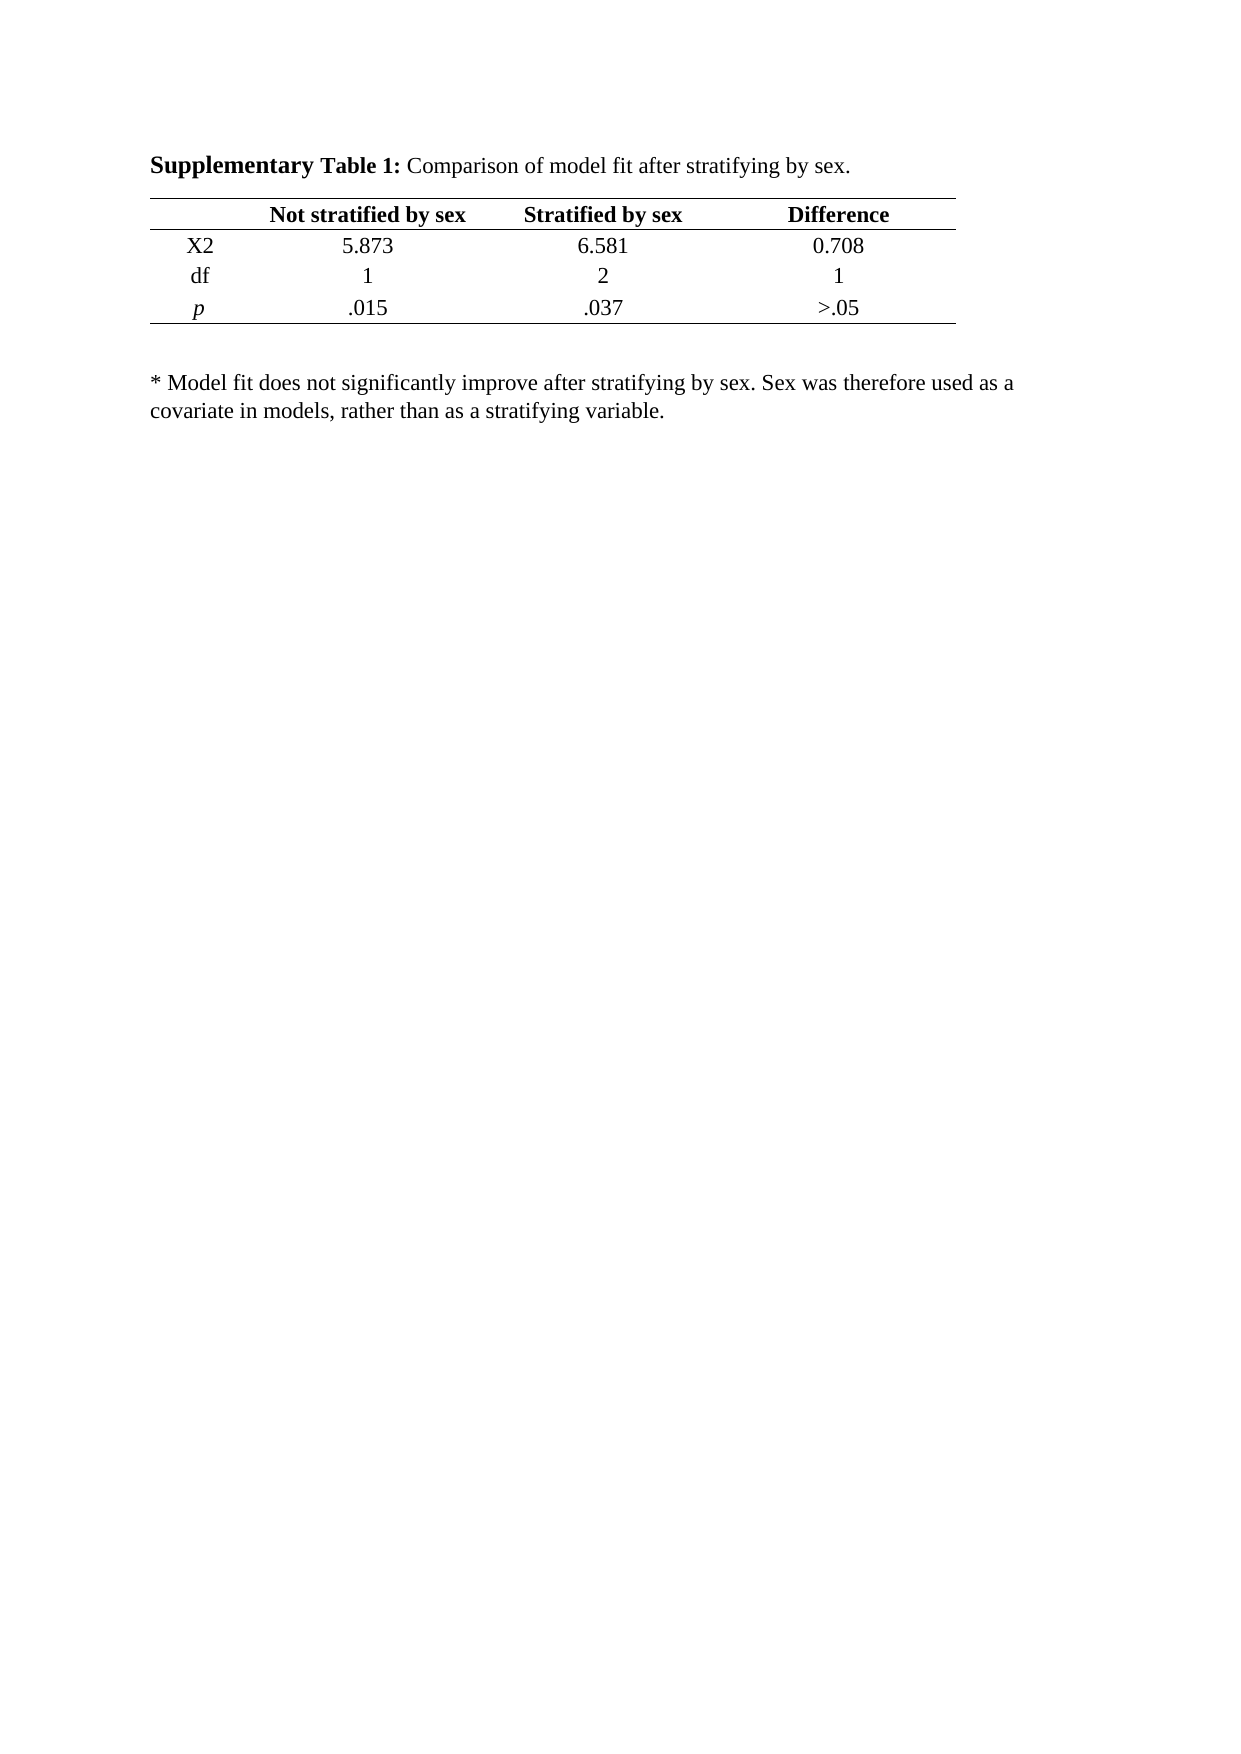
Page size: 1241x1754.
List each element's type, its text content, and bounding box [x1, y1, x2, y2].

table_cell p [150, 291, 250, 323]
table_cell 0.708 [721, 230, 956, 260]
table_header Difference [721, 199, 956, 229]
table_cell .015 [250, 291, 485, 323]
table_cell 1 [721, 260, 956, 291]
table_cell >.05 [721, 291, 956, 323]
table_cell X2 [150, 230, 250, 260]
table_cell df [150, 260, 250, 291]
table_cell 6.581 [485, 230, 721, 260]
text Supplementary Table 1: Comparison of model fit after stratifying by sex. [150, 150, 1090, 179]
table_cell .037 [485, 291, 721, 323]
table_cell 1 [250, 260, 485, 291]
table_header Stratified by sex [485, 199, 721, 229]
table_header [150, 199, 250, 229]
table_cell 5.873 [250, 230, 485, 260]
table_cell 2 [485, 260, 721, 291]
text * Model fit does not significantly improve after stratifying by sex. Sex was therefore used as a covariate in models, rather than as a stratifying variable. [150, 369, 1090, 424]
table_header Not stratified by sex [250, 199, 485, 229]
